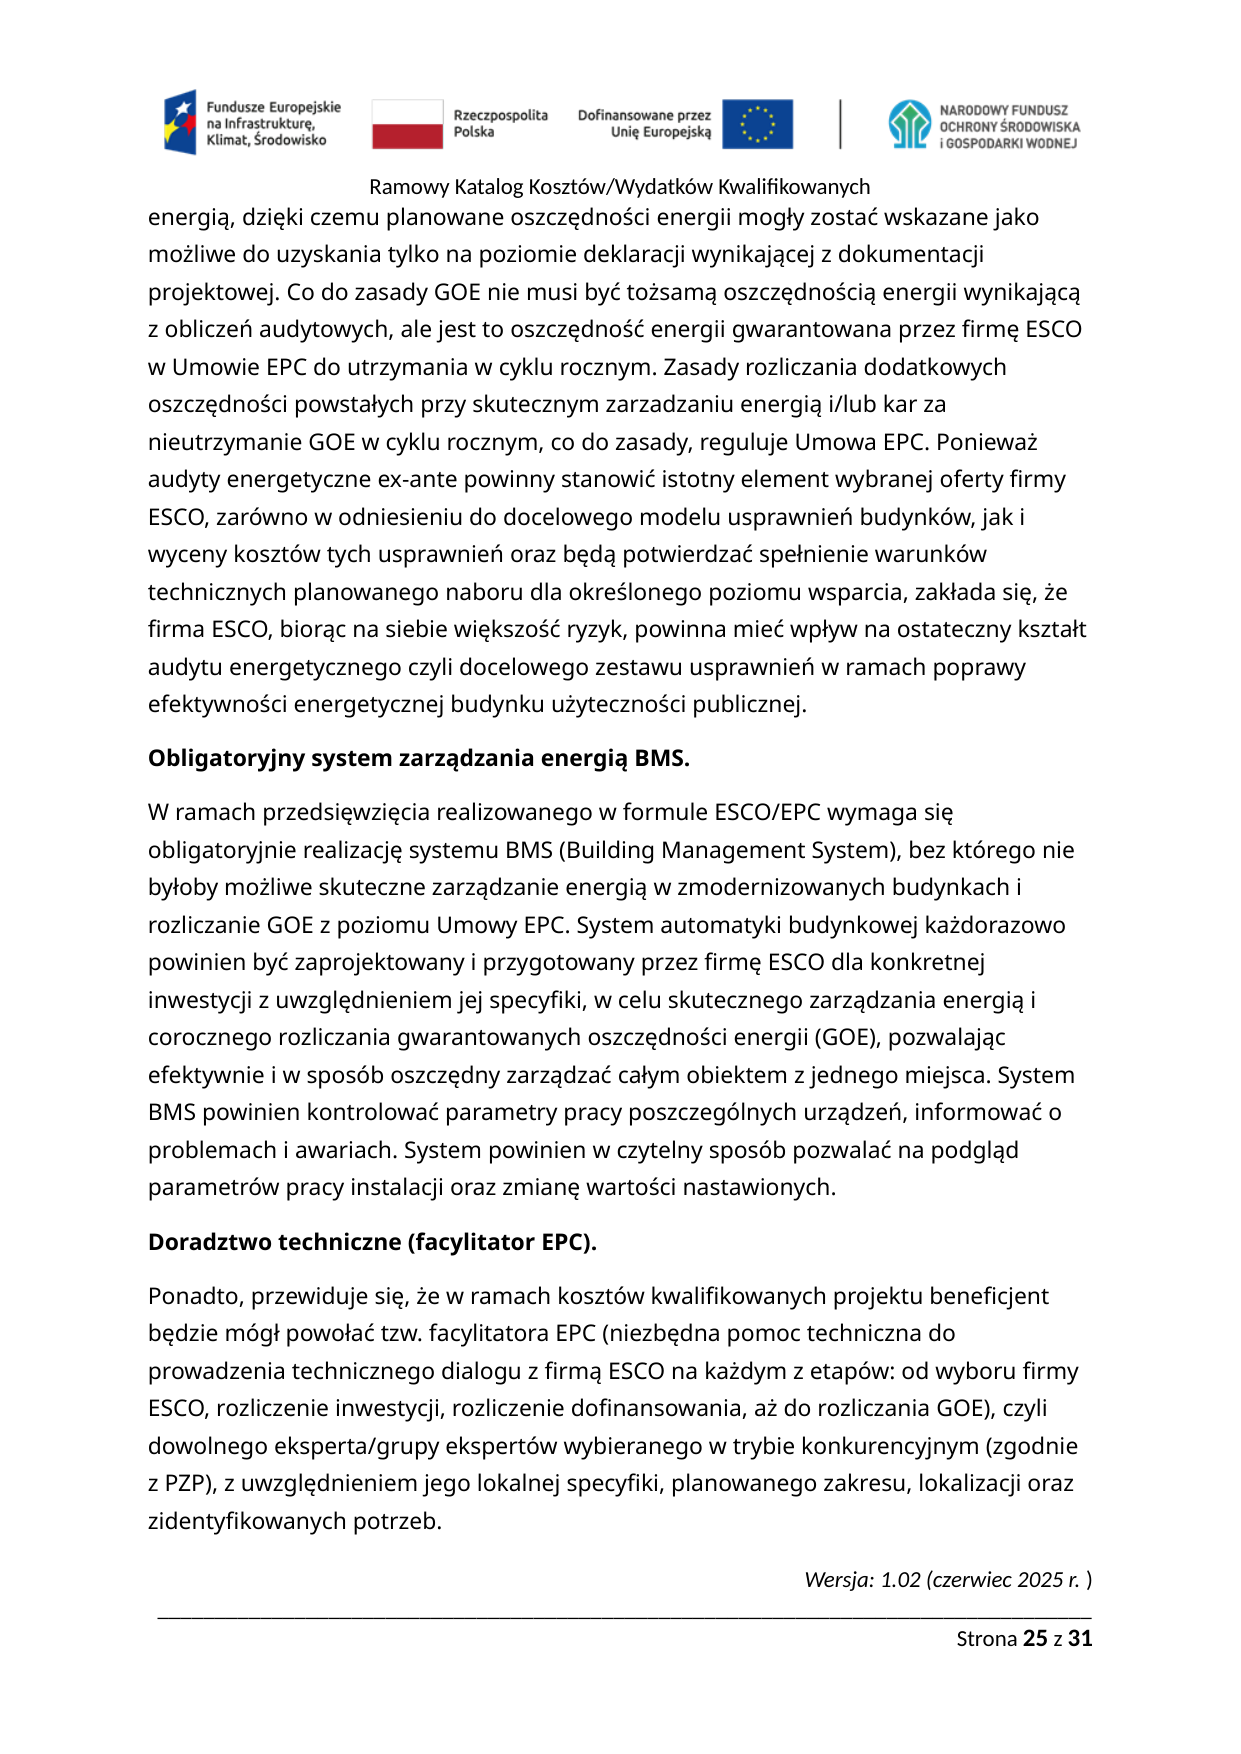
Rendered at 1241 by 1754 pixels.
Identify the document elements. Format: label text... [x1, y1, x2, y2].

text Ponadto, przewiduje się, że w ramach kosztów kwalifikowanych projektu beneficjent będzie mógł powołać tzw. facylitatora EPC (niezbędna pomoc techniczna do prowadzenia technicznego dialogu z firmą ESCO na każdym z etapów: od wyboru firmy ESCO, rozliczenie inwestycji, rozliczenie dofinansowania, aż do rozliczania GOE), czyli dowolnego eksperta/grupy ekspertów wybieranego w trybie konkurencyjnym (zgodnie z PZP), z uwzględnieniem jego lokalnej specyfiki, planowanego zakresu, lokalizacji oraz zidentyfikowanych potrzeb. [148, 1279, 1093, 1536]
picture [147, 73, 1093, 173]
text Obligatoryjny system zarządzania energią BMS. [148, 742, 1093, 773]
text Doradztwo techniczne (facylitator EPC). [148, 1225, 1093, 1257]
text W ramach przedsięwzięcia realizowanego w formule ESCO/EPC wymaga się obligatoryjnie realizację systemu BMS (Building Management System), bez którego nie byłoby możliwe skuteczne zarządzanie energią w zmodernizowanych budynkach i rozliczanie GOE z poziomu Umowy EPC. System automatyki budynkowej każdorazowo powinien być zaprojektowany i przygotowany przez firmę ESCO dla konkretnej inwestycji z uwzględnieniem jej specyfiki, w celu skutecznego zarządzania energią i corocznego rozliczania gwarantowanych oszczędności energii (GOE), pozwalając efektywnie i w sposób oszczędny zarządzać całym obiektem z jednego miejsca. System BMS powinien kontrolować parametry pracy poszczególnych urządzeń, informować o problemach i awariach. System powinien w czytelny sposób pozwalać na podgląd parametrów pracy instalacji oraz zmianę wartości nastawionych. [148, 796, 1093, 1202]
